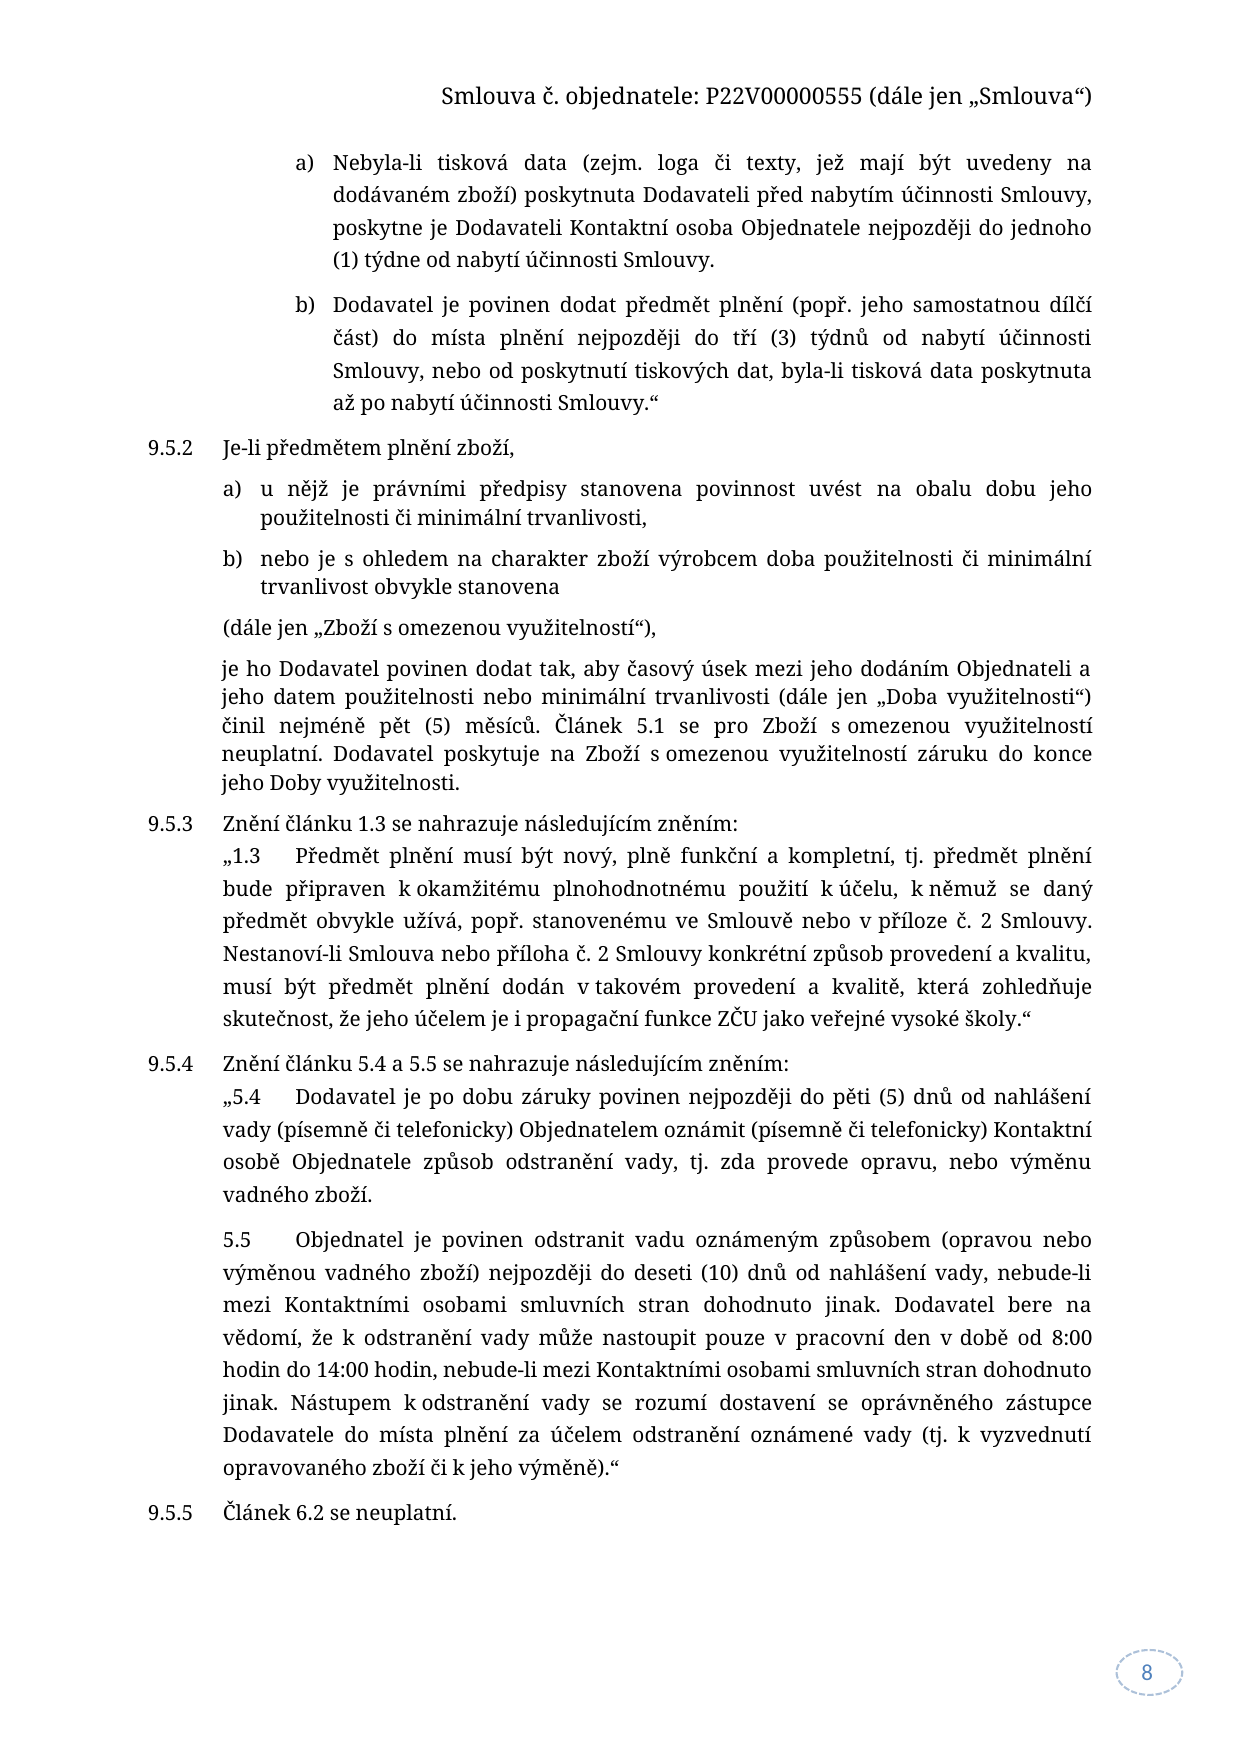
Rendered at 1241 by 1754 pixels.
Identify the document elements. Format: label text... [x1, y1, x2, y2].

list Znění článku 1.3 se nahrazuje následujícím zněním: [148, 809, 1093, 837]
list 5.5 Objednatel je povinen odstranit vadu oznámeným způsobem (opravou nebo výměnou vadného zboží) nejpozději do deseti (10) dnů od nahlášení vady, nebude-li mezi Kontaktními osobami smluvních stran dohodnuto jinak. Dodavatel bere na vědomí, že k odstranění vady může nastoupit pouze v pracovní den v době od 8:00 hodin do 14:00 hodin, nebude-li mezi Kontaktními osobami smluvních stran dohodnuto jinak. Nástupem k odstranění vady se rozumí dostavení se oprávněného zástupce Dodavatele do místa plnění za účelem odstranění oznámené vady (tj. k vyzvednutí opravovaného zboží či k jeho výměně).“ [223, 1225, 1093, 1482]
list „1.3 Předmět plnění musí být nový, plně funkční a kompletní, tj. předmět plnění bude připraven k okamžitému plnohodnotnému použití k účelu, k němuž se daný předmět obvykle užívá, popř. stanovenému ve Smlouvě nebo v příloze č. 2 Smlouvy. Nestanoví-li Smlouva nebo příloha č. 2 Smlouvy konkrétní způsob provedení a kvalitu, musí být předmět plnění dodán v takovém provedení a kvalitě, která zohledňuje skutečnost, že jeho účelem je i propagační funkce ZČU jako veřejné vysoké školy.“ [223, 841, 1093, 1033]
list Je-li předmětem plnění zboží, [148, 433, 1093, 462]
text (dále jen „Zboží s omezenou využitelností“), [223, 613, 1093, 642]
list Článek 6.2 se neuplatní. [148, 1498, 1093, 1527]
list Znění článku 5.4 a 5.5 se nahrazuje následujícím zněním: [148, 1049, 1093, 1078]
list nebo je s ohledem na charakter zboží výrobcem doba použitelnosti či minimální trvanlivost obvykle stanovena [223, 544, 1093, 601]
list Dodavatel je povinen dodat předmět plnění (popř. jeho samostatnou dílčí část) do místa plnění nejpozději do tří (3) týdnů od nabytí účinnosti Smlouvy, nebo od poskytnutí tiskových dat, byla-li tisková data poskytnuta až po nabytí účinnosti Smlouvy.“ [295, 291, 1093, 417]
text je ho Dodavatel povinen dodat tak, aby časový úsek mezi jeho dodáním Objednateli a jeho datem použitelnosti nebo minimální trvanlivosti (dále jen „Doba využitelnosti“) činil nejméně pět (5) měsíců. Článek 5.1 se pro Zboží s omezenou využitelností neuplatní. Dodavatel poskytuje na Zboží s omezenou využitelností záruku do konce jeho Doby využitelnosti. [221, 654, 1093, 796]
list „5.4 Dodavatel je po dobu záruky povinen nejpozději do pěti (5) dnů od nahlášení vady (písemně či telefonicky) Objednatelem oznámit (písemně či telefonicky) Kontaktní osobě Objednatele způsob odstranění vady, tj. zda provede opravu, nebo výměnu vadného zboží. [223, 1082, 1093, 1208]
list u nějž je právními předpisy stanovena povinnost uvést na obalu dobu jeho použitelnosti či minimální trvanlivosti, [223, 474, 1093, 531]
list Nebyla-li tisková data (zejm. loga či texty, jež mají být uvedeny na dodávaném zboží) poskytnuta Dodavateli před nabytím účinnosti Smlouvy, poskytne je Dodavateli Kontaktní osoba Objednatele nejpozději do jednoho (1) týdne od nabytí účinnosti Smlouvy. [295, 148, 1093, 274]
